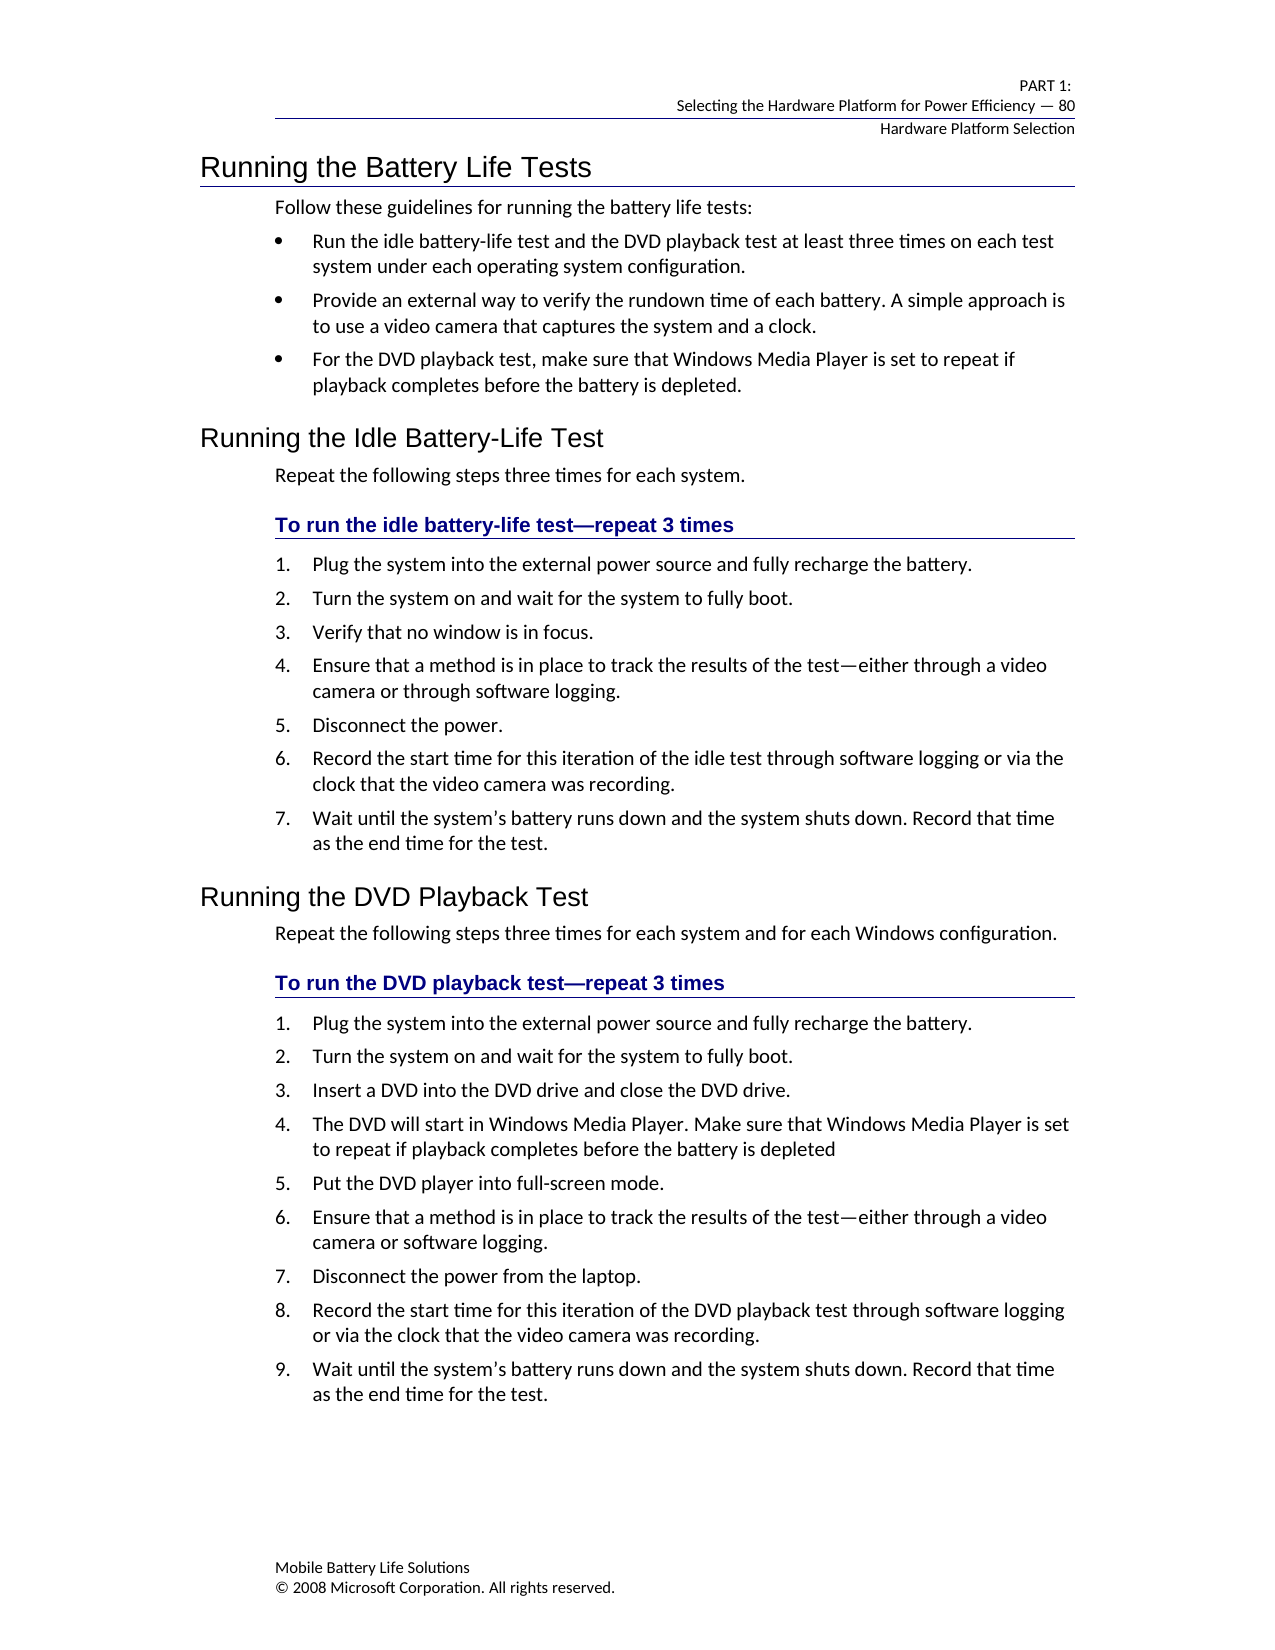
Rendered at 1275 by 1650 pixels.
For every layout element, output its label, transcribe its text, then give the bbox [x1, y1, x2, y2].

subtitle Running the Battery Life Tests [200, 150, 1075, 186]
text To run the DVD playback test—repeat 3 times [275, 971, 1075, 997]
list Run the idle battery-life test and the DVD playback test at least three times on each test system under each operating system configuration. [275, 228, 1075, 279]
text Follow these guidelines for running the battery life tests: [275, 194, 1075, 220]
list 4. Ensure that a method is in place to track the results of the test—either through a video camera or through software logging. [275, 653, 1075, 703]
list For the DVD playback test, make sure that Windows Media Player is set to repeat if playback completes before the battery is depleted. [275, 347, 1075, 397]
list 2. Turn the system on and wait for the system to fully boot. [275, 585, 1075, 611]
text To run the idle battery-life test—repeat 3 times [275, 512, 1075, 538]
list 5. Put the DVD player into full-screen mode. [275, 1170, 1075, 1196]
list 1. Plug the system into the external power source and fully recharge the battery. [275, 551, 1075, 577]
list 1. Plug the system into the external power source and fully recharge the battery. [275, 1010, 1075, 1035]
list 6. Ensure that a method is in place to track the results of the test—either through a video camera or software logging. [275, 1204, 1075, 1255]
list 8. Record the start time for this iteration of the DVD playback test through software logging or via the clock that the video camera was recording. [275, 1297, 1075, 1348]
list 4. The DVD will start in Windows Media Player. Make sure that Windows Media Player is set to repeat if playback completes before the battery is depleted [275, 1111, 1075, 1162]
list 7. Disconnect the power from the laptop. [275, 1263, 1075, 1288]
list 2. Turn the system on and wait for the system to fully boot. [275, 1043, 1075, 1069]
list 6. Record the start time for this iteration of the idle test through software logging or via the clock that the video camera was recording. [275, 746, 1075, 796]
subtitle Running the Idle Battery-Life Test [200, 422, 1075, 454]
list 5. Disconnect the power. [275, 712, 1075, 737]
list 9. Wait until the system’s battery runs down and the system shuts down. Record that time as the end time for the test. [275, 1356, 1075, 1407]
list 3. Verify that no window is in focus. [275, 619, 1075, 644]
list 7. Wait until the system’s battery runs down and the system shuts down. Record that time as the end time for the test. [275, 805, 1075, 856]
list Provide an external way to verify the rundown time of each battery. A simple approach is to use a video camera that captures the system and a clock. [275, 287, 1075, 338]
subtitle Running the DVD Playback Test [200, 881, 1075, 912]
text Repeat the following steps three times for each system and for each Windows configuration. [275, 920, 1075, 946]
text Repeat the following steps three times for each system. [275, 462, 1075, 487]
list 3. Insert a DVD into the DVD drive and close the DVD drive. [275, 1077, 1075, 1103]
